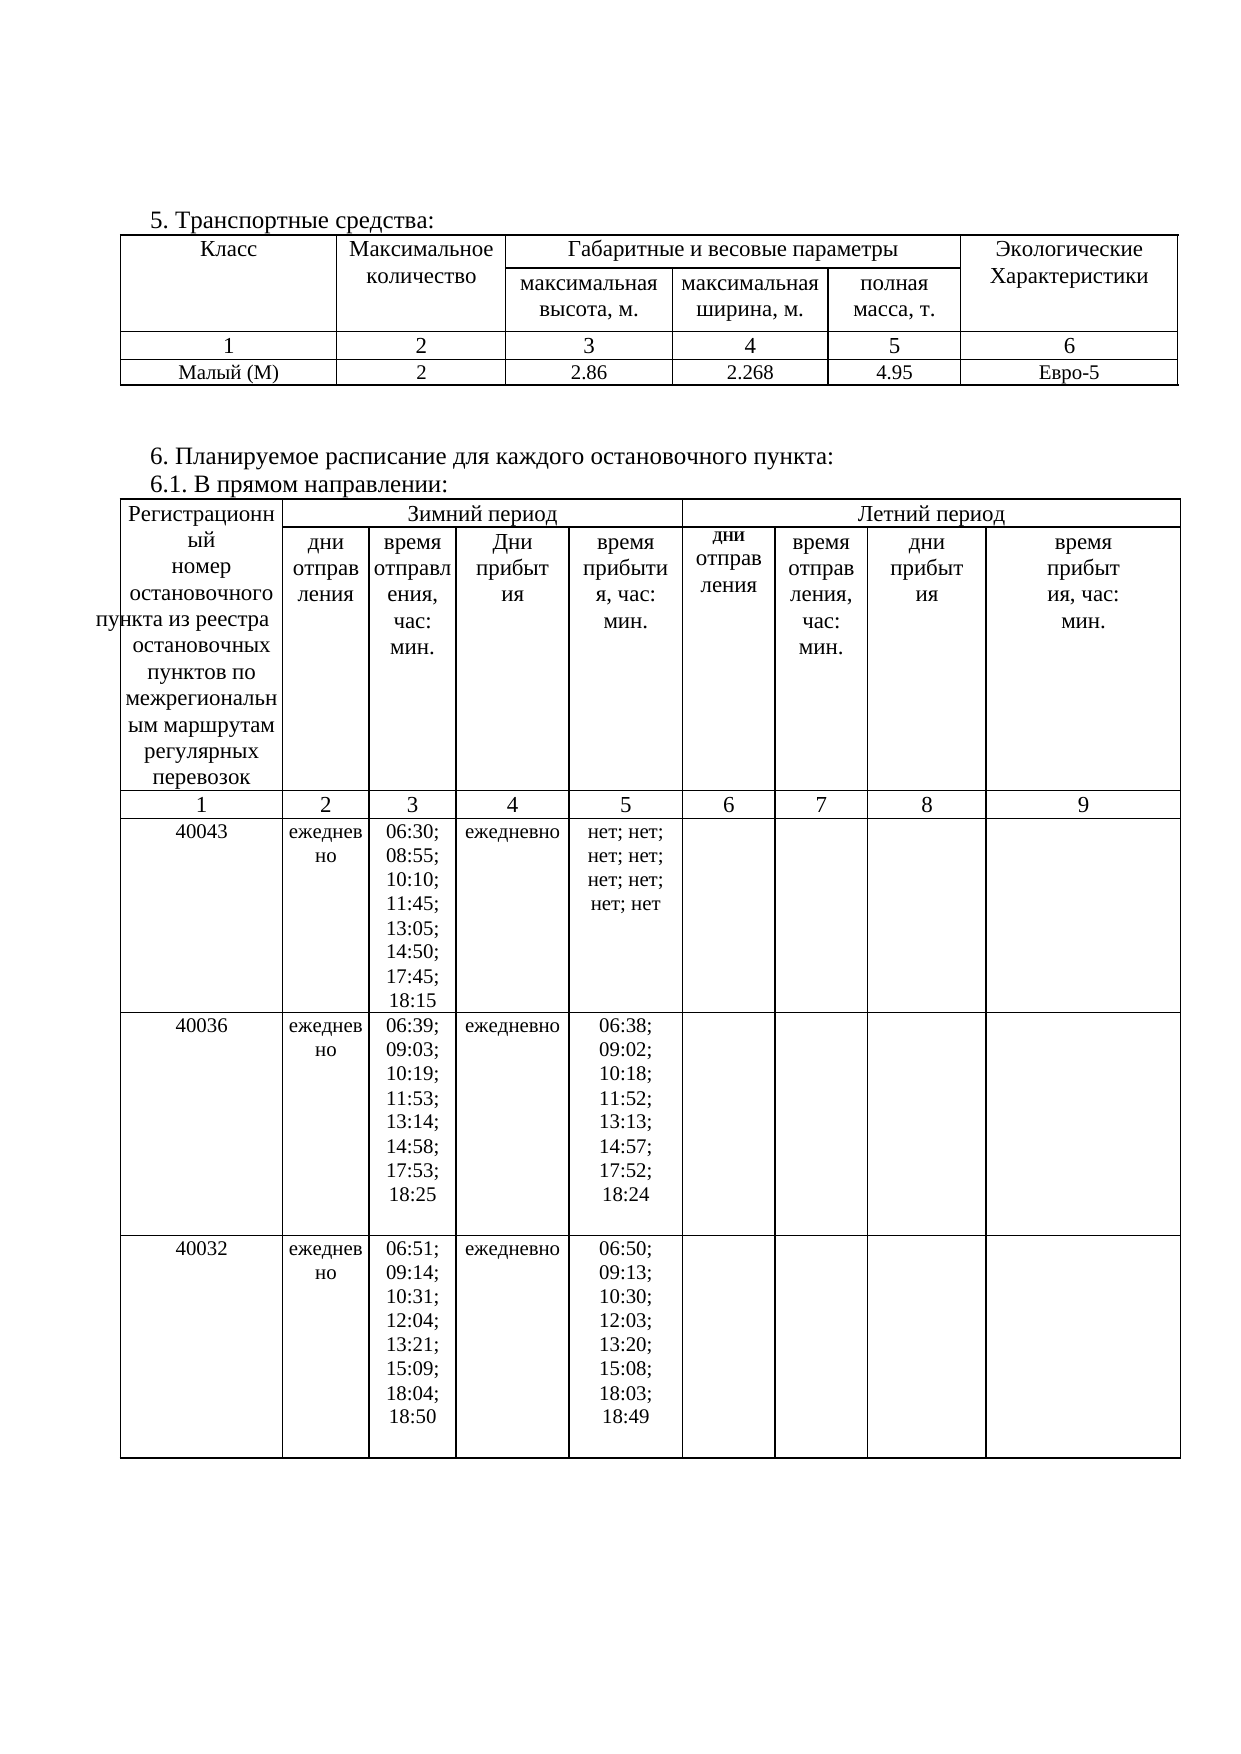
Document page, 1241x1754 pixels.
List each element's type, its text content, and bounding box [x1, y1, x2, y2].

table_cell 2 [337, 332, 505, 358]
table_cell максимальная ширина, м. [673, 269, 827, 331]
table_cell 7 [776, 791, 867, 818]
table_cell 5 [570, 791, 682, 818]
table_header Летний период [683, 500, 1180, 526]
table_cell дни прибыт ия [868, 528, 985, 790]
table_cell 06:38; 09:02; 10:18; 11:52; 13:13; 14:57; 17:52; 18:24 [570, 1013, 682, 1234]
table_header Габаритные и весовые параметры [506, 236, 960, 267]
table_cell Малый (М) [121, 360, 336, 384]
table_header Зимний период [283, 500, 682, 526]
table_cell 2.86 [506, 360, 672, 384]
table_cell 3 [506, 332, 672, 358]
table_cell 40032 [121, 1236, 282, 1457]
table_cell 9 [987, 791, 1180, 818]
table_cell [868, 1236, 985, 1457]
table_cell нет; нет; нет; нет; нет; нет; нет; нет [570, 819, 682, 1012]
table_cell [987, 1236, 1180, 1457]
table_cell [987, 819, 1180, 1012]
table_header Экологические Характеристики [961, 236, 1177, 331]
table_cell [868, 819, 985, 1012]
table_cell ежедневно [457, 819, 568, 1012]
table_cell время отправ ления, час: мин. [776, 528, 867, 790]
table_cell [683, 1236, 774, 1457]
text 6.1. В прямом направлении: [150, 469, 1090, 498]
table_cell полная масса, т. [829, 269, 960, 331]
table_cell [868, 1013, 985, 1234]
table_cell ежедневно [457, 1013, 568, 1234]
table_cell дни отправ ления [283, 528, 368, 790]
table_cell ежедневно [283, 1013, 368, 1234]
table_cell Евро-5 [961, 360, 1177, 384]
table_cell [776, 819, 867, 1012]
table_cell 2.268 [673, 360, 827, 384]
table_cell 6 [683, 791, 774, 818]
table_cell 4.95 [829, 360, 960, 384]
table_cell 3 [370, 791, 455, 818]
table_cell ежедневно [457, 1236, 568, 1457]
table_cell время прибыти я, час: мин. [570, 528, 682, 790]
table_cell 06:39; 09:03; 10:19; 11:53; 13:14; 14:58; 17:53; 18:25 [370, 1013, 455, 1234]
table_cell 4 [457, 791, 568, 818]
table_cell 2 [283, 791, 368, 818]
table_cell время отправл ения, час: мин. [370, 528, 455, 790]
table_cell 4 [673, 332, 827, 358]
table_cell 1 [121, 791, 282, 818]
table_header Регистрационный номер остановочного пункта из реестра остановочных пунктов по межрегиональным маршрутам регулярных перевозок [121, 500, 282, 790]
text 5. Транспортные средства: [150, 205, 1090, 234]
table_cell 06:50; 09:13; 10:30; 12:03; 13:20; 15:08; 18:03; 18:49 [570, 1236, 682, 1457]
table_cell ежедневно [283, 819, 368, 1012]
table_cell [987, 1013, 1180, 1234]
table_cell 8 [868, 791, 985, 818]
table_cell 1 [121, 332, 336, 358]
table_header Максимальное количество [337, 236, 505, 331]
table_cell [683, 819, 774, 1012]
table_cell 6 [961, 332, 1177, 358]
table_cell время прибыт ия, час: мин. [987, 528, 1180, 790]
table_cell ежедневно [283, 1236, 368, 1457]
table_cell ДНИ отправ ления [683, 528, 774, 790]
table_cell 2 [337, 360, 505, 384]
table_cell [683, 1013, 774, 1234]
table_cell 5 [829, 332, 960, 358]
table_cell 06:51; 09:14; 10:31; 12:04; 13:21; 15:09; 18:04; 18:50 [370, 1236, 455, 1457]
table_cell [776, 1013, 867, 1234]
table_cell [776, 1236, 867, 1457]
table_cell максимальная высота, м. [506, 269, 672, 331]
table_cell 40043 [121, 819, 282, 1012]
table_header Класс [121, 236, 336, 331]
text 6. Планируемое расписание для каждого остановочного пункта: [150, 441, 1090, 469]
table_cell 06:30; 08:55; 10:10; 11:45; 13:05; 14:50; 17:45; 18:15 [370, 819, 455, 1012]
table_cell Дни прибыт ия [457, 528, 568, 790]
table_cell 40036 [121, 1013, 282, 1234]
